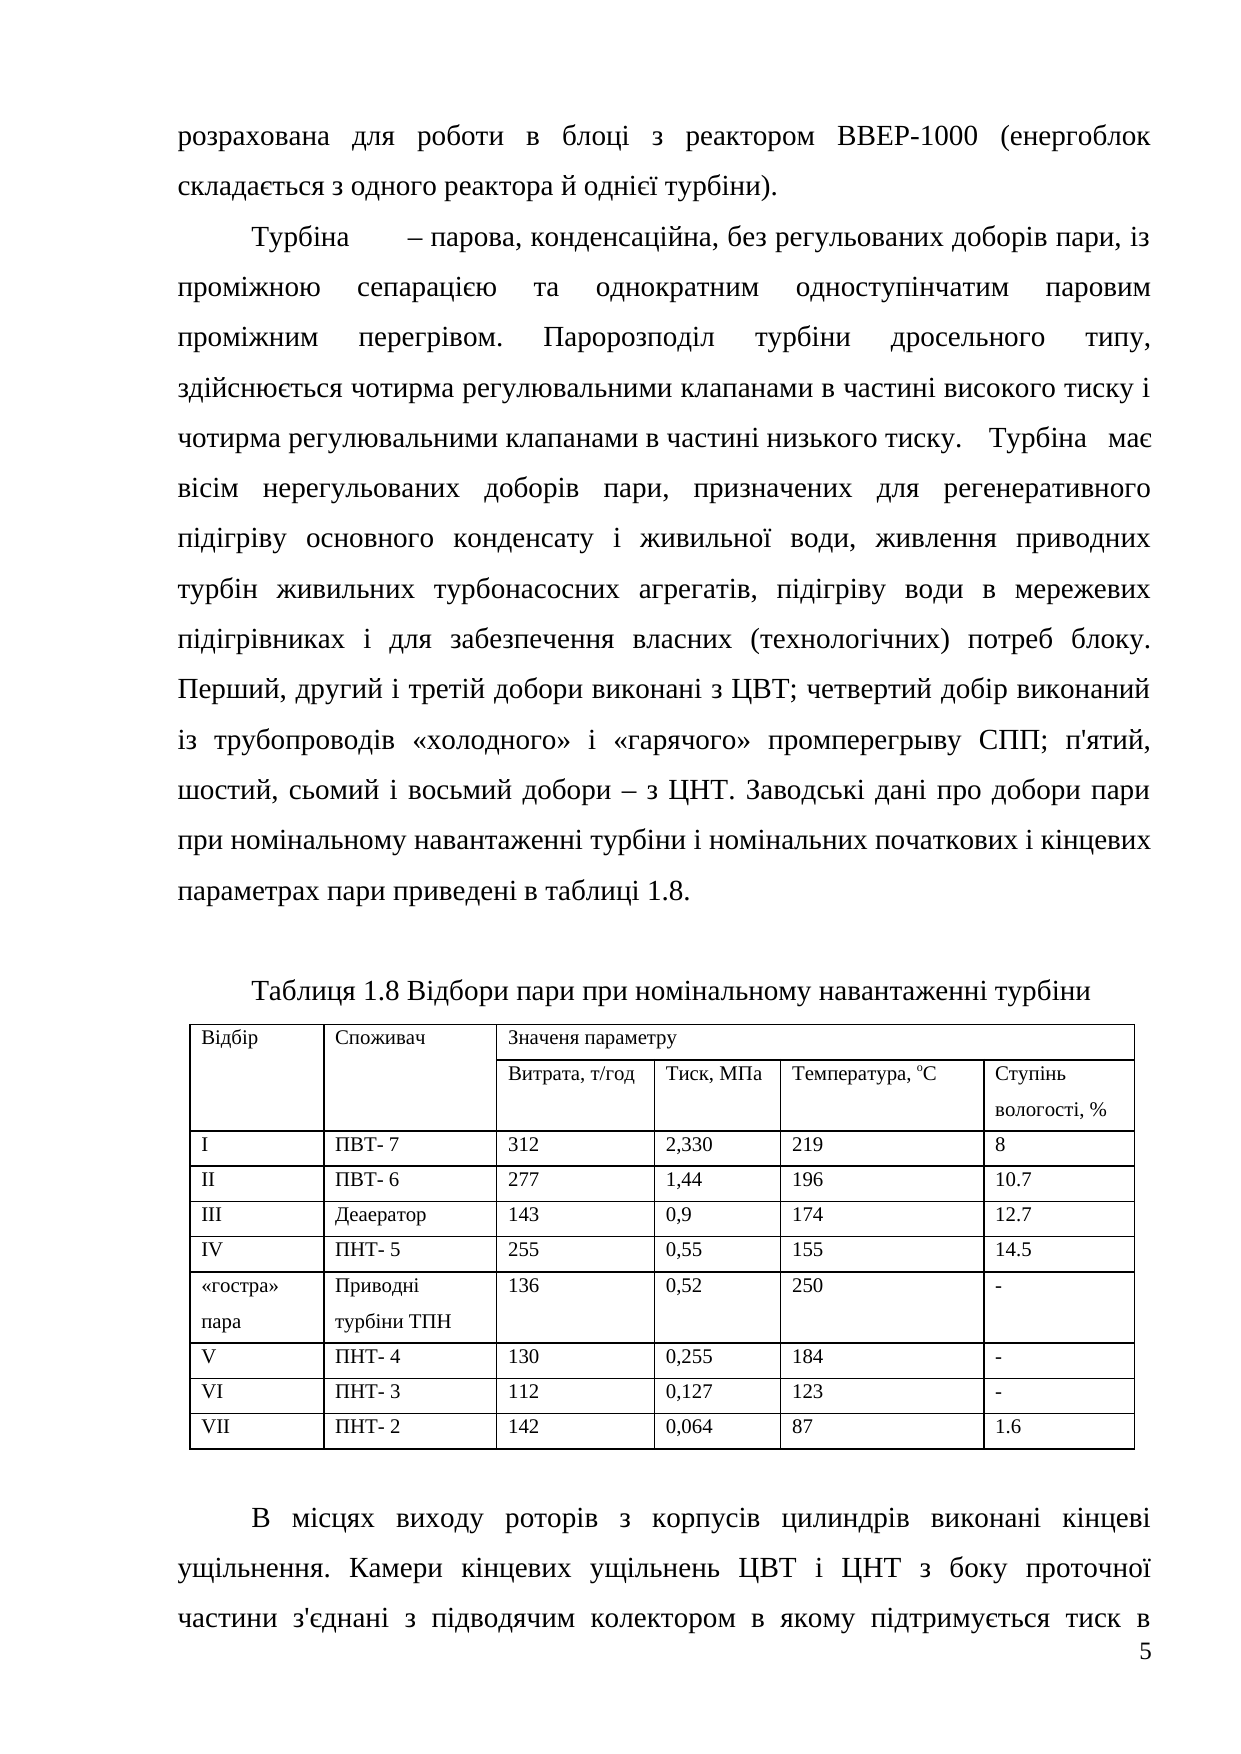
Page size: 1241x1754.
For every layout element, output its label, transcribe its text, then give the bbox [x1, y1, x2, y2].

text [177, 1500, 1152, 1634]
table_cell ПНТ- 2 [325, 1414, 496, 1448]
table_cell Витрата, т/год [497, 1061, 654, 1130]
table_cell 12.7 [985, 1202, 1134, 1236]
table_cell 0,064 [655, 1414, 780, 1448]
table_cell 14.5 [985, 1237, 1134, 1271]
table_cell 10.7 [985, 1167, 1134, 1201]
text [177, 118, 1152, 202]
table_cell Приводні турбіни ТПН [325, 1273, 496, 1342]
table_cell 255 [497, 1237, 654, 1271]
table_cell 277 [497, 1167, 654, 1201]
table_cell VI [191, 1379, 323, 1413]
table_cell Ступінь вологості, % [985, 1061, 1134, 1130]
table_cell 174 [781, 1202, 983, 1236]
table_cell 8 [985, 1132, 1134, 1165]
table_cell 184 [781, 1344, 983, 1377]
table_cell - [985, 1379, 1134, 1413]
text Турбіна – парова, конденсаційна, без регульованих доборів пари, із проміжною сепарацією та однократним одноступінчатим паровим проміжним перегрівом. Паророзподіл турбіни дросельного типу, здійснюється чотирма регулювальними клапанами в частині високого тиску і чотирма регулювальними клапанами в частині низького тиску. Турбіна має вісім нерегульованих доборів пари, призначених для регенеративного підігріву основного конденсату і живильної води, живлення приводних турбін живильних турбонасосних агрегатів, підігріву води в мережевих підігрівниках і для забезпечення власних (технологічних) потреб блоку. Перший, другий і третій добори виконані з ЦВТ; четвертий добір виконаний із трубопроводів «холодного» і «гарячого» промперегрыву СПП; п'ятий, шостий, сьомий і восьмий добори – з ЦHТ. Заводські дані про добори пари при номінальному навантаженні турбіни і номінальних початкових і кінцевих параметрах пари приведені в таблиці 1.8. [177, 219, 1152, 906]
table_cell 0,52 [655, 1273, 780, 1342]
table_cell «гостра» пара [191, 1273, 323, 1342]
table_cell 112 [497, 1379, 654, 1413]
table_cell ПВТ- 6 [325, 1167, 496, 1201]
table_cell II [191, 1167, 323, 1201]
table_cell - [985, 1273, 1134, 1342]
table_cell 142 [497, 1414, 654, 1448]
table_cell 0,127 [655, 1379, 780, 1413]
table_cell 196 [781, 1167, 983, 1201]
table_cell III [191, 1202, 323, 1236]
table_cell 143 [497, 1202, 654, 1236]
table_cell 0,9 [655, 1202, 780, 1236]
table_cell 155 [781, 1237, 983, 1271]
table_cell IV [191, 1237, 323, 1271]
table_cell 250 [781, 1273, 983, 1342]
table_cell 312 [497, 1132, 654, 1165]
table_cell 123 [781, 1379, 983, 1413]
table_cell ПНТ- 4 [325, 1344, 496, 1377]
table_cell - [985, 1344, 1134, 1377]
table_header Значеня параметру [497, 1025, 1134, 1059]
table_cell 87 [781, 1414, 983, 1448]
table_cell Тиск, МПа [655, 1061, 780, 1130]
table_header Споживач [325, 1025, 496, 1130]
table_cell 219 [781, 1132, 983, 1165]
table_cell ПНТ- 5 [325, 1237, 496, 1271]
table_cell VII [191, 1414, 323, 1448]
table_header Відбір [191, 1025, 323, 1130]
table_cell ПВТ- 7 [325, 1132, 496, 1165]
table_cell 1,44 [655, 1167, 780, 1201]
table_cell V [191, 1344, 323, 1377]
table_cell 136 [497, 1273, 654, 1342]
table_cell 2,330 [655, 1132, 780, 1165]
table_cell ПНТ- 3 [325, 1379, 496, 1413]
table_cell 0,255 [655, 1344, 780, 1377]
table_cell I [191, 1132, 323, 1165]
table_cell 0,55 [655, 1237, 780, 1271]
table_cell 1.6 [985, 1414, 1134, 1448]
subtitle Таблиця 1.8 Відбори паpи пpи номінальному навантаженні туpбіни [177, 973, 1152, 1007]
table_cell 130 [497, 1344, 654, 1377]
table_cell Деаератор [325, 1202, 496, 1236]
table_cell Температура, оС [781, 1061, 983, 1130]
